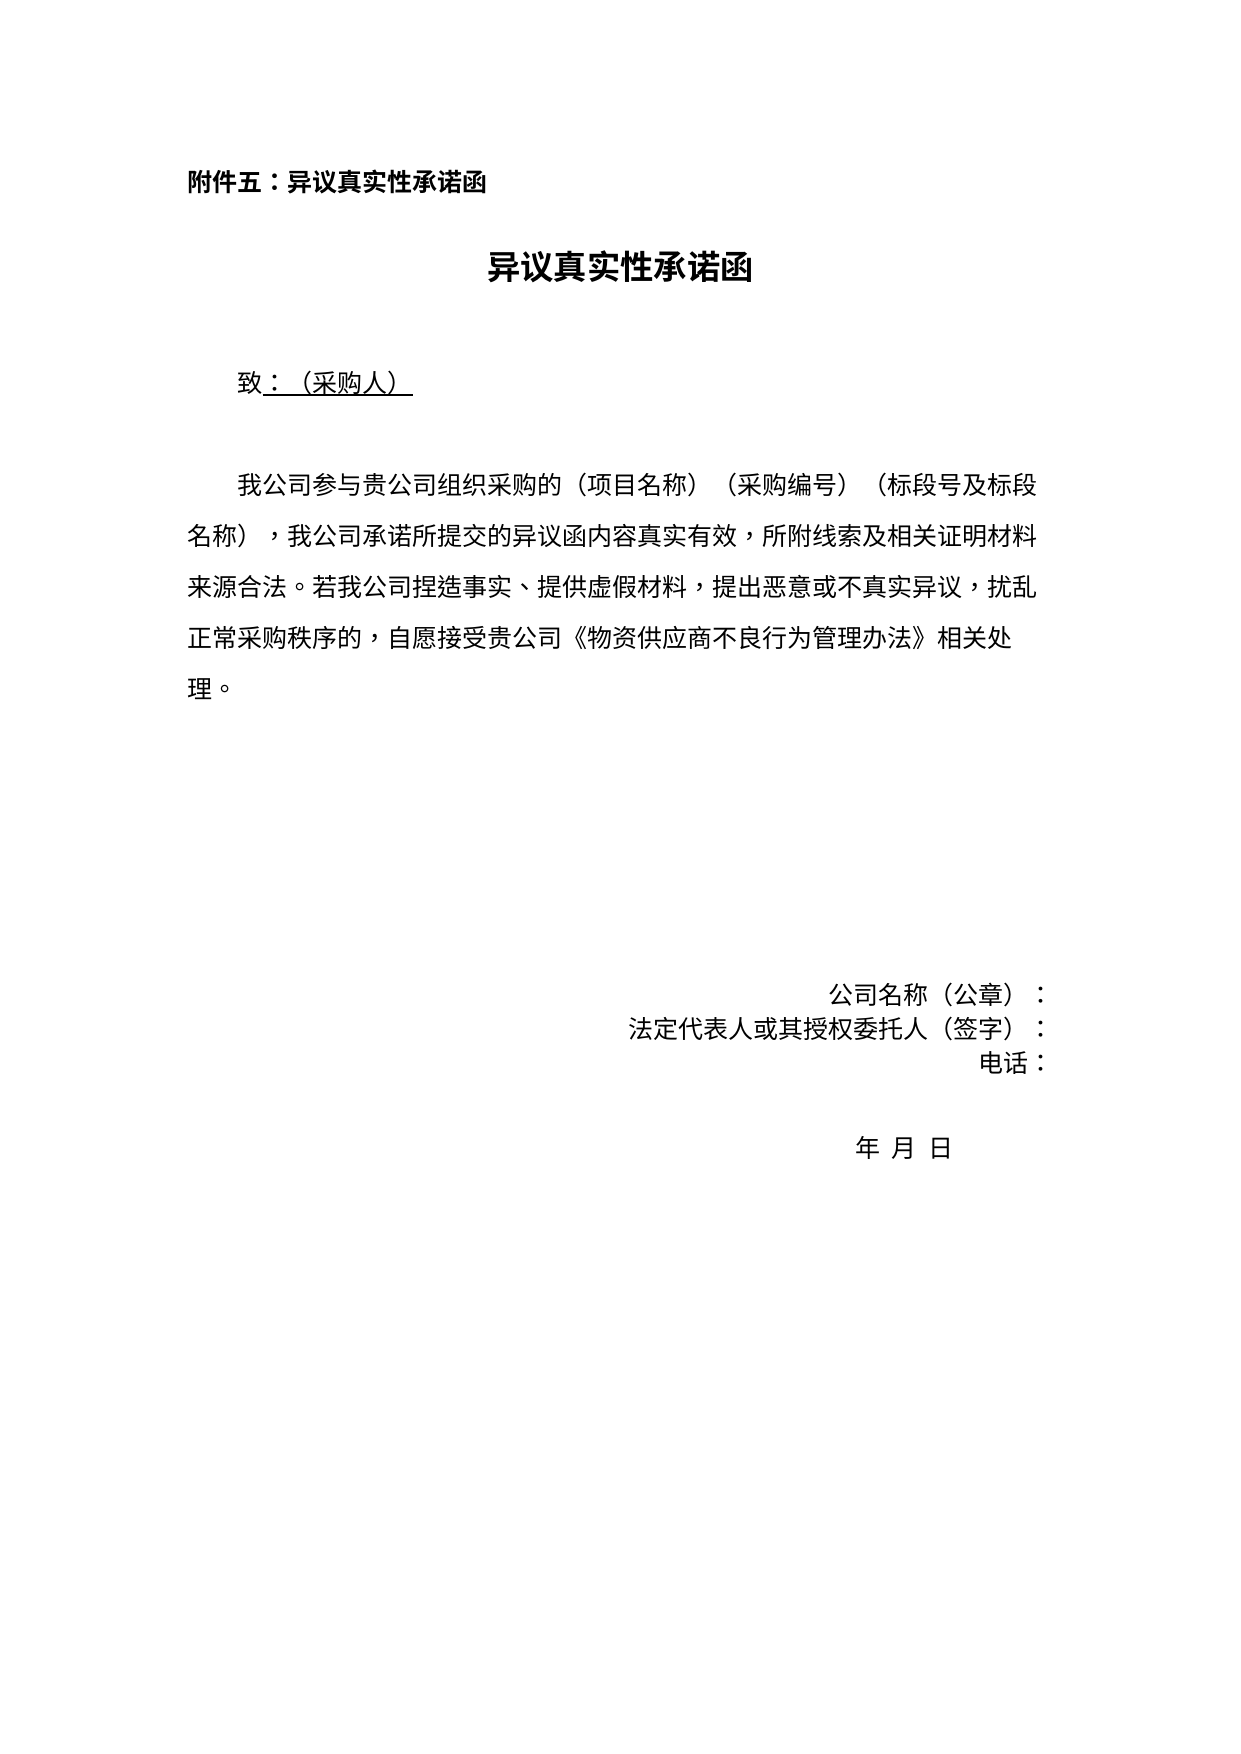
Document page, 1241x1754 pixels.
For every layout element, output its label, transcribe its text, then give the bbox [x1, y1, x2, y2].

text 异议真实性承诺函 [187, 244, 1053, 289]
text 致：（采购人） [187, 365, 1053, 399]
text 电话： [187, 1046, 1053, 1080]
text 我公司参与贵公司组织采购的（项目名称）（采购编号）（标段号及标段名称），我公司承诺所提交的异议函内容真实有效，所附线索及相关证明材料来源合法。若我公司捏造事实、提供虚假材料，提出恶意或不真实异议，扰乱正常采购秩序的，自愿接受贵公司《物资供应商不良行为管理办法》相关处理。 [187, 467, 1053, 706]
text 法定代表人或其授权委托人（签字）： [187, 1012, 1053, 1046]
text 附件五：异议真实性承诺函 [187, 162, 1053, 198]
text 公司名称（公章）： [187, 978, 1053, 1012]
text 年 月 日 [187, 1131, 953, 1165]
